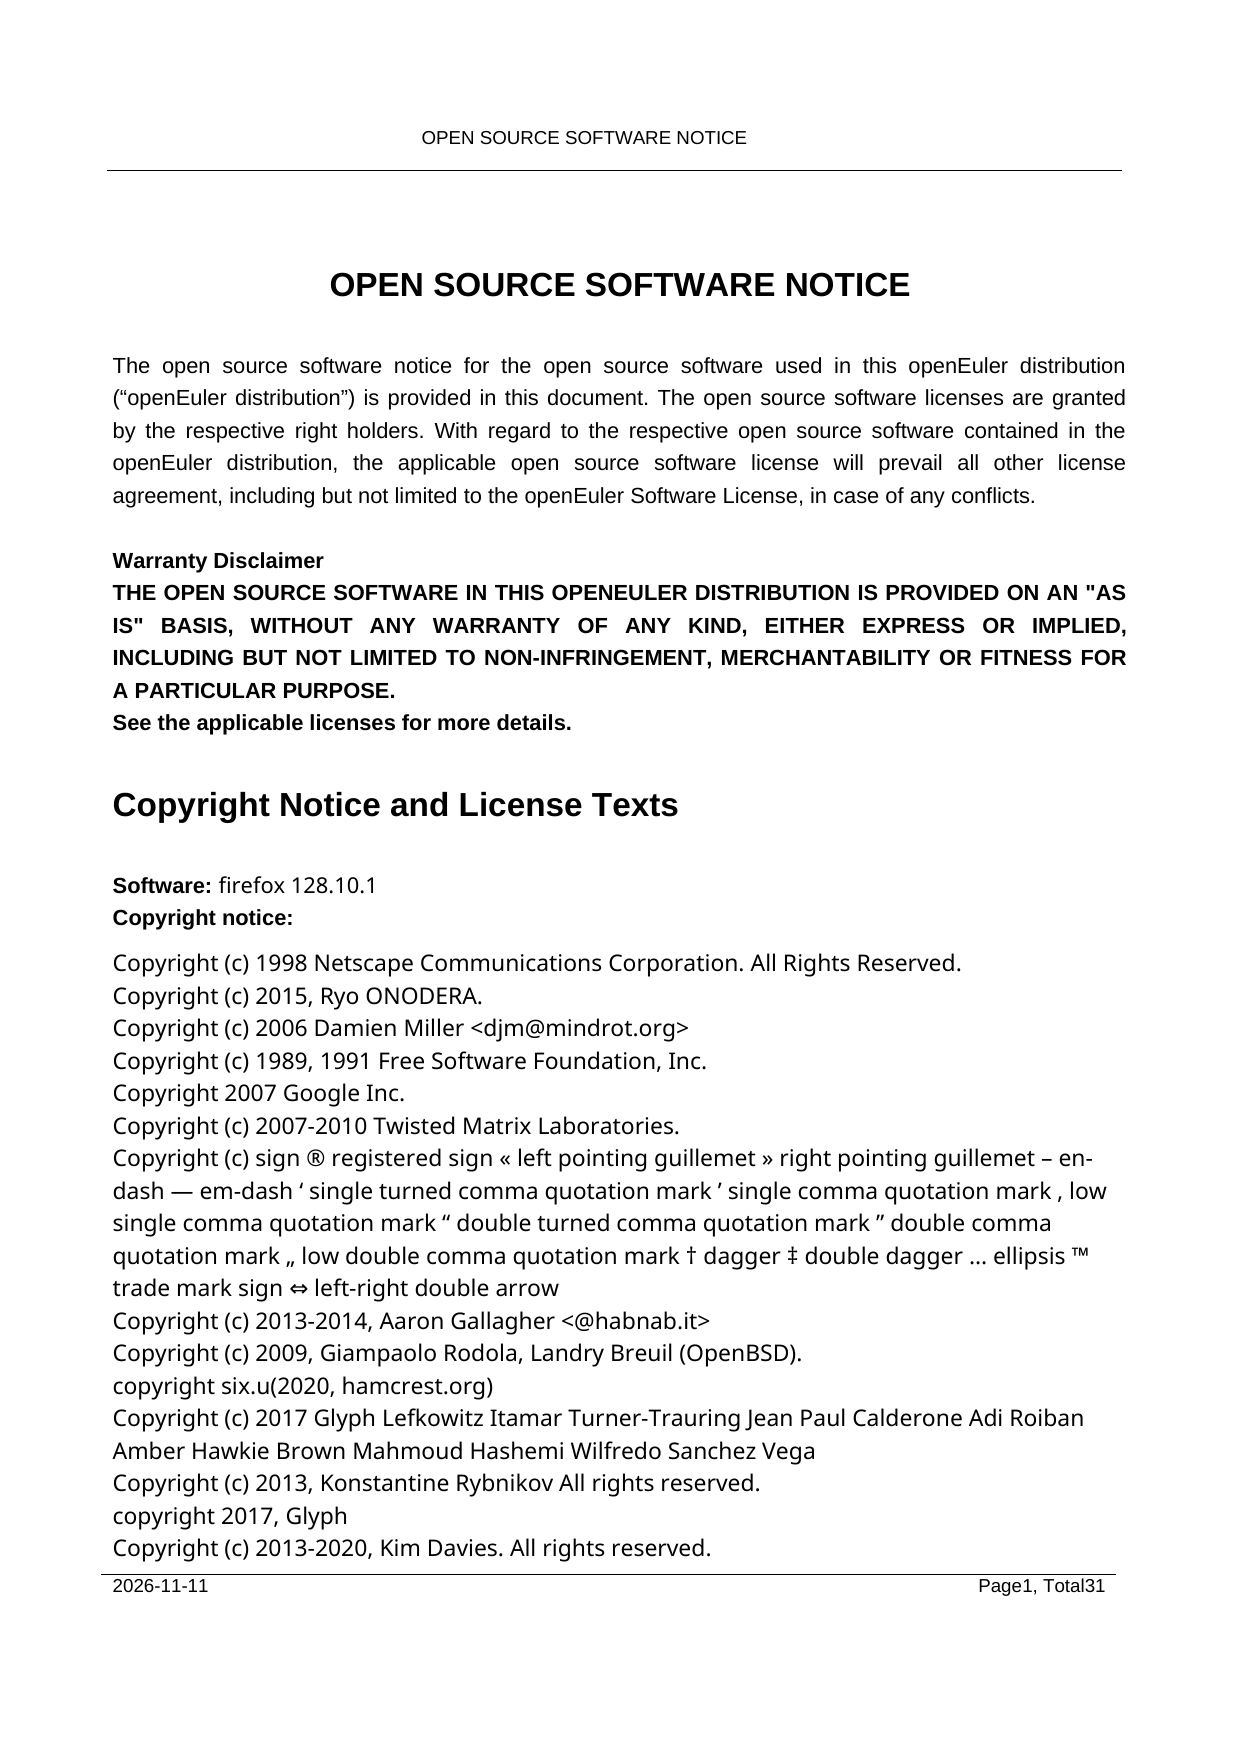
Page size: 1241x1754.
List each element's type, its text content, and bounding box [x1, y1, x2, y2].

text Copyright notice: [112, 901, 1128, 934]
text The open source software notice for the open source software used in this openEuler distribution (“openEuler distribution”) is provided in this document. The open source software licenses are granted by the respective right holders. With regard to the respective open source software contained in the openEuler distribution, the applicable open source software license will prevail all other license agreement, including but not limited to the openEuler Software License, in case of any conflicts. [112, 349, 1128, 511]
text Warranty Disclaimer [112, 544, 1128, 576]
text THE OPEN SOURCE SOFTWARE IN THIS OPENEULER DISTRIBUTION IS PROVIDED ON AN "AS IS" BASIS, WITHOUT ANY WARRANTY OF ANY KIND, EITHER EXPRESS OR IMPLIED, INCLUDING BUT NOT LIMITED TO NON-INFRINGEMENT, MERCHANTABILITY OR FITNESS FOR A PARTICULAR PURPOSE. See the applicable licenses for more details. [112, 576, 1128, 739]
text OPEN SOURCE SOFTWARE NOTICE [112, 251, 1128, 316]
text Copyright Notice and License Texts [112, 771, 1128, 836]
title Software: firefox 128.10.1 [112, 869, 1128, 901]
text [112, 947, 1128, 1564]
